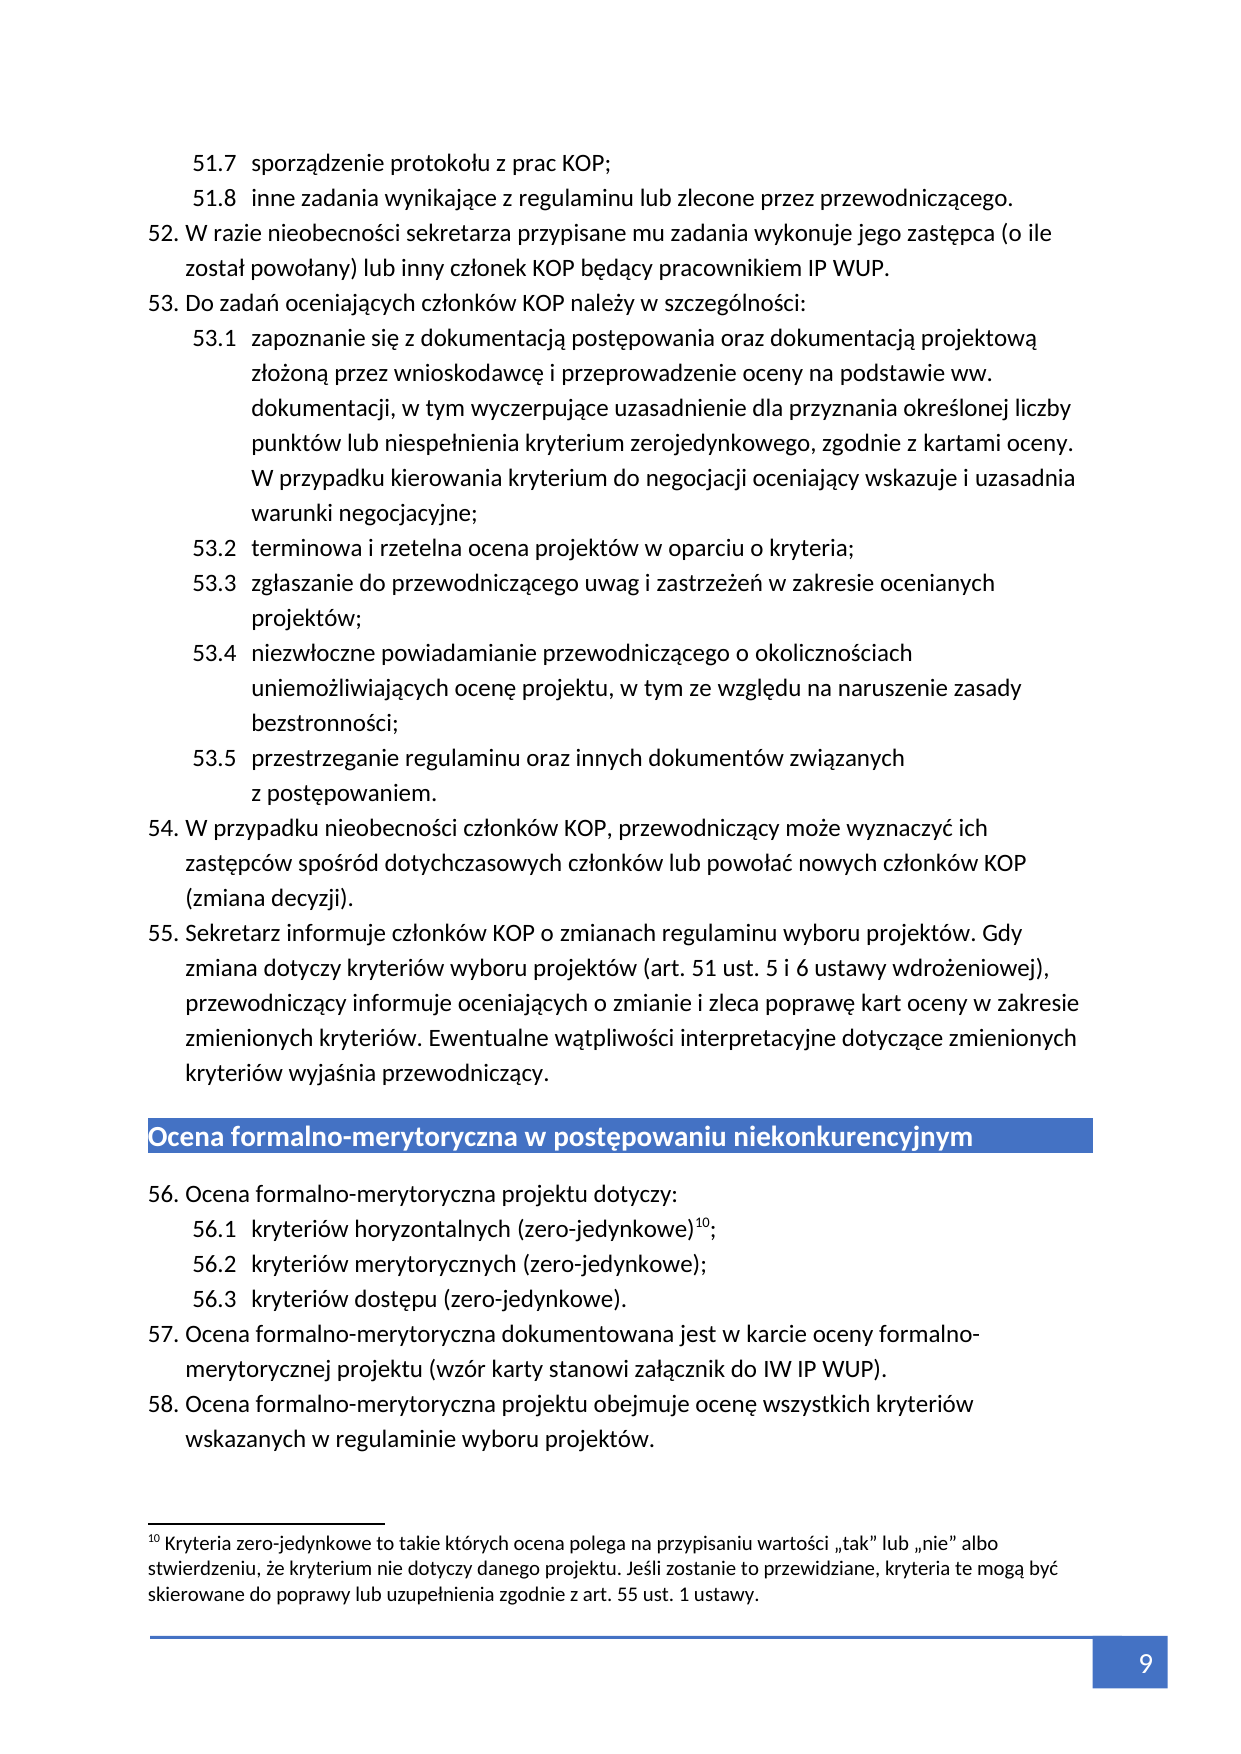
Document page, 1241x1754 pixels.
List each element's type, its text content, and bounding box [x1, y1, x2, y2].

list Ocena formalno-merytoryczna projektu obejmuje ocenę wszystkich kryteriów wskazanych w regulaminie wyboru projektów. [148, 1388, 1093, 1454]
list Do zadań oceniających członków KOP należy w szczególności: [148, 288, 1093, 318]
list Ocena formalno-merytoryczna projektu dotyczy: [148, 1178, 1093, 1209]
list zapoznanie się z dokumentacją postępowania oraz dokumentacją projektową złożoną przez wnioskodawcę i przeprowadzenie oceny na podstawie ww. dokumentacji, w tym wyczerpujące uzasadnienie dla przyznania określonej liczby punktów lub niespełnienia kryterium zerojedynkowego, zgodnie z kartami oceny. W przypadku kierowania kryterium do negocjacji oceniający wskazuje i uzasadnia warunki negocjacyjne; [192, 323, 1093, 528]
list terminowa i rzetelna ocena projektów w oparciu o kryteria; [192, 533, 1093, 563]
list W przypadku nieobecności członków KOP, przewodniczący może wyznaczyć ich zastępców spośród dotychczasowych członków lub powołać nowych członków KOP (zmiana decyzji). [148, 813, 1093, 913]
list W razie nieobecności sekretarza przypisane mu zadania wykonuje jego zastępca (o ile został powołany) lub inny członek KOP będący pracownikiem IP WUP. [148, 218, 1093, 283]
subtitle Ocena formalno-merytoryczna w postępowaniu niekonkurencyjnym [148, 1118, 1093, 1153]
list Ocena formalno-merytoryczna dokumentowana jest w karcie oceny formalno-merytorycznej projektu (wzór karty stanowi załącznik do IW IP WUP). [148, 1318, 1093, 1384]
list kryteriów horyzontalnych (zero-jedynkowe); [192, 1213, 1093, 1244]
list kryteriów dostępu (zero-jedynkowe). [192, 1283, 1093, 1314]
list kryteriów merytorycznych (zero-jedynkowe); [192, 1248, 1093, 1279]
list sporządzenie protokołu z prac KOP; [192, 148, 1093, 178]
list niezwłoczne powiadamianie przewodniczącego o okolicznościach uniemożliwiających ocenę projektu, w tym ze względu na naruszenie zasady bezstronności; [192, 638, 1093, 738]
list zgłaszanie do przewodniczącego uwag i zastrzeżeń w zakresie ocenianych projektów; [192, 568, 1093, 633]
list Sekretarz informuje członków KOP o zmianach regulaminu wyboru projektów. Gdy zmiana dotyczy kryteriów wyboru projektów (art. 51 ust. 5 i 6 ustawy wdrożeniowej), przewodniczący informuje oceniających o zmianie i zleca poprawę kart oceny w zakresie zmienionych kryteriów. Ewentualne wątpliwości interpretacyjne dotyczące zmienionych kryteriów wyjaśnia przewodniczący. [148, 918, 1093, 1088]
list inne zadania wynikające z regulaminu lub zlecone przez przewodniczącego. [192, 183, 1093, 213]
list przestrzeganie regulaminu oraz innych dokumentów związanych z postępowaniem. [192, 743, 1093, 808]
